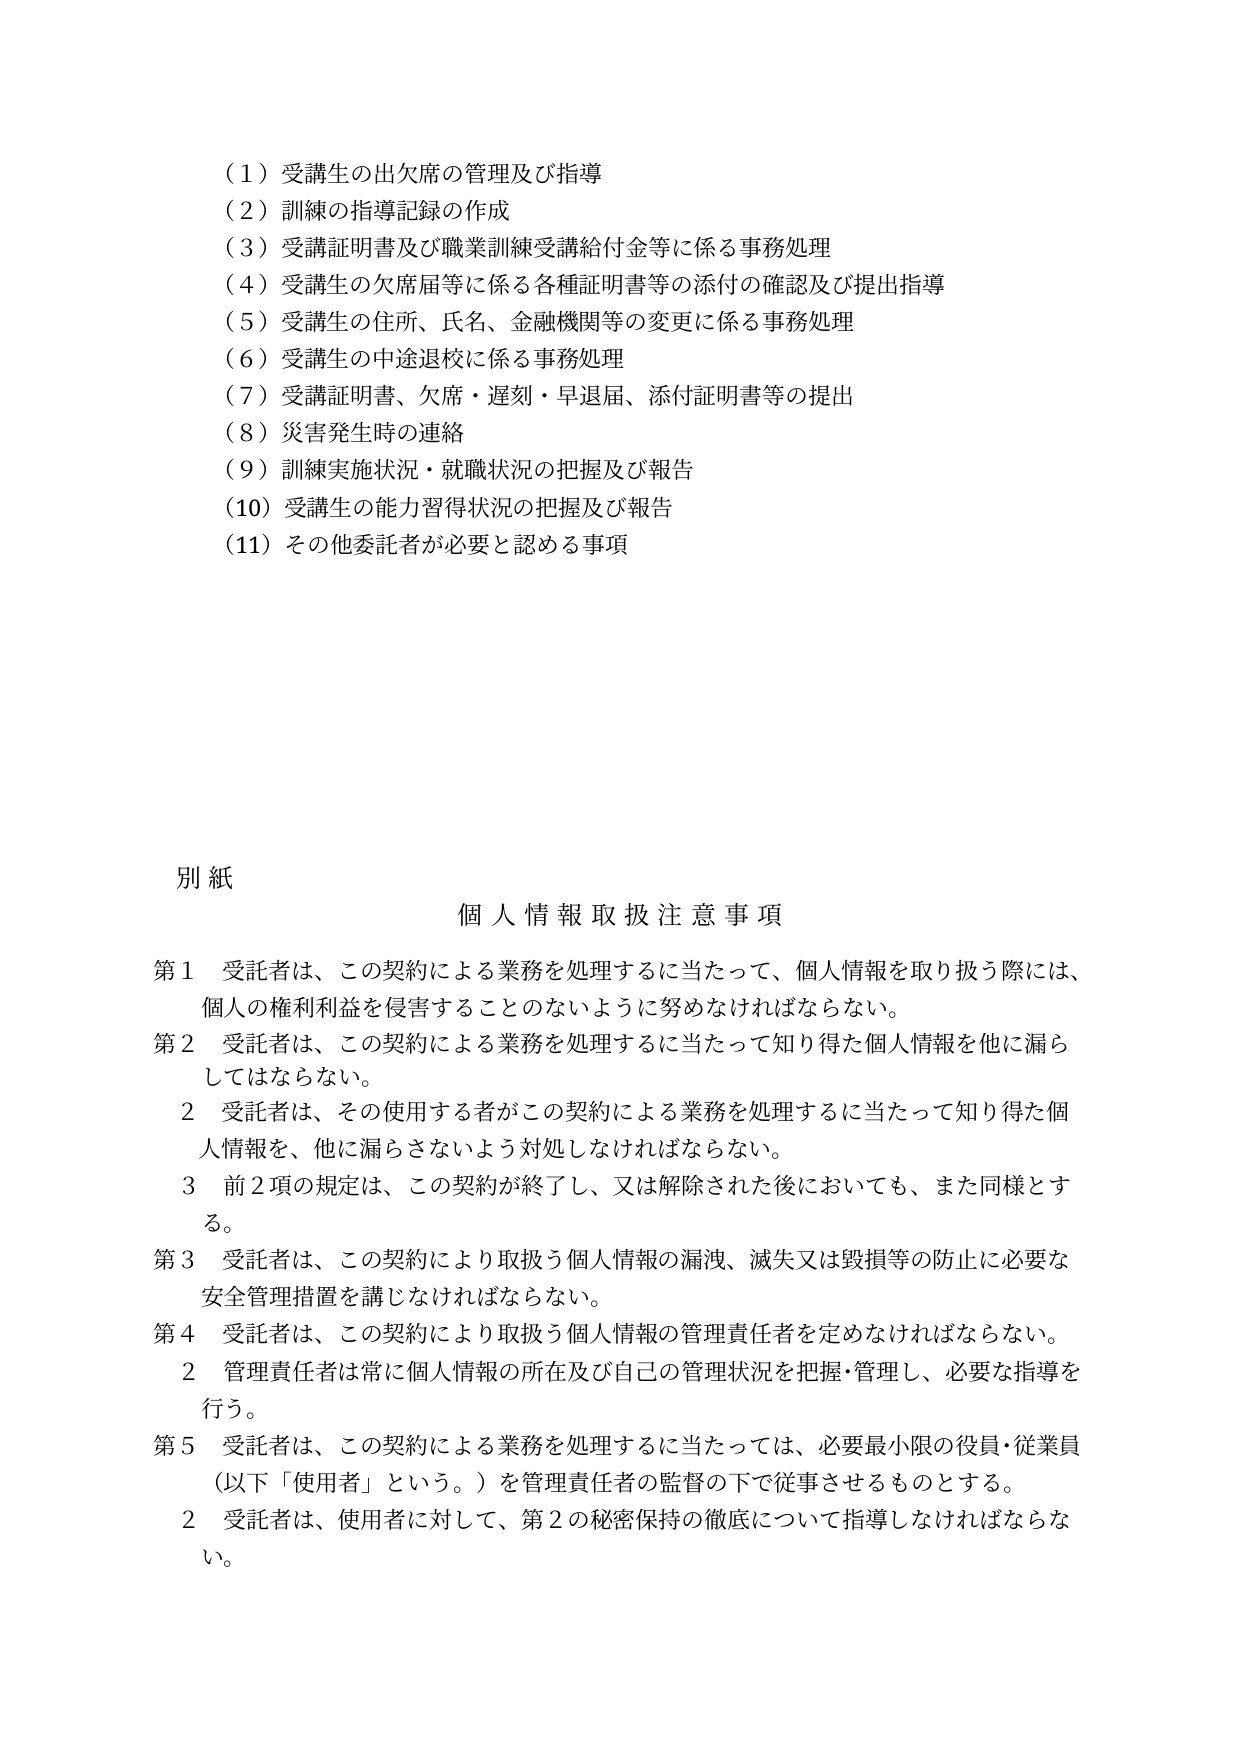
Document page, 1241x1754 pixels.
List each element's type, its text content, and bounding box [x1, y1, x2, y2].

text 別 紙 [153, 858, 1087, 896]
text （２）訓練の指導記録の作成 [211, 191, 1087, 228]
text ２ 受託者は、使用者に対して、第２の秘密保持の徹底について指導しなければならない。 [177, 1500, 1087, 1574]
text （10）受講生の能力習得状況の把握及び報告 [211, 488, 1087, 525]
text （３）受講証明書及び職業訓練受講給付金等に係る事務処理 [211, 228, 1087, 265]
text （８）災害発生時の連絡 [211, 413, 1087, 451]
text （７）受講証明書、欠席・遅刻・早退届、添付証明書等の提出 [211, 376, 1087, 413]
text ２ 受託者は、その使用する者がこの契約による業務を処理するに当たって知り得た個人情報を、他に漏らさないよう対処しなければならない。 [176, 1092, 1087, 1166]
text （６）受講生の中途退校に係る事務処理 [211, 339, 1087, 376]
text 第４ 受託者は、この契約により取扱う個人情報の管理責任者を定めなければならない。 [153, 1314, 1087, 1352]
text （４）受講生の欠席届等に係る各種証明書等の添付の確認及び提出指導 [211, 265, 1087, 302]
text （１）受講生の出欠席の管理及び指導 [212, 154, 1087, 191]
text 第１ 受託者は、この契約による業務を処理するに当たって、個人情報を取り扱う際には、個人の権利利益を侵害することのないように努めなければならない。 [153, 951, 1087, 1025]
text （５）受講生の住所、氏名、金融機関等の変更に係る事務処理 [211, 302, 1087, 339]
text 第３ 受託者は、この契約により取扱う個人情報の漏洩、滅失又は毀損等の防止に必要な安全管理措置を講じなければならない。 [153, 1240, 1087, 1314]
text （11）その他委託者が必要と認める事項 [211, 525, 1087, 562]
text 個人情報取扱注意事項 [153, 896, 1087, 933]
text ２ 管理責任者は常に個人情報の所在及び自己の管理状況を把握･管理し、必要な指導を行う。 [177, 1352, 1087, 1426]
text 第２ 受託者は、この契約による業務を処理するに当たって知り得た個人情報を他に漏らしてはならない。 [153, 1025, 1087, 1092]
text ３ 前２項の規定は、この契約が終了し、又は解除された後においても、また同様とする。 [177, 1166, 1087, 1240]
text （９）訓練実施状況・就職状況の把握及び報告 [211, 451, 1087, 488]
text 第５ 受託者は、この契約による業務を処理するに当たっては、必要最小限の役員･従業員（以下「使用者」という。）を管理責任者の監督の下で従事させるものとする。 [153, 1426, 1087, 1500]
